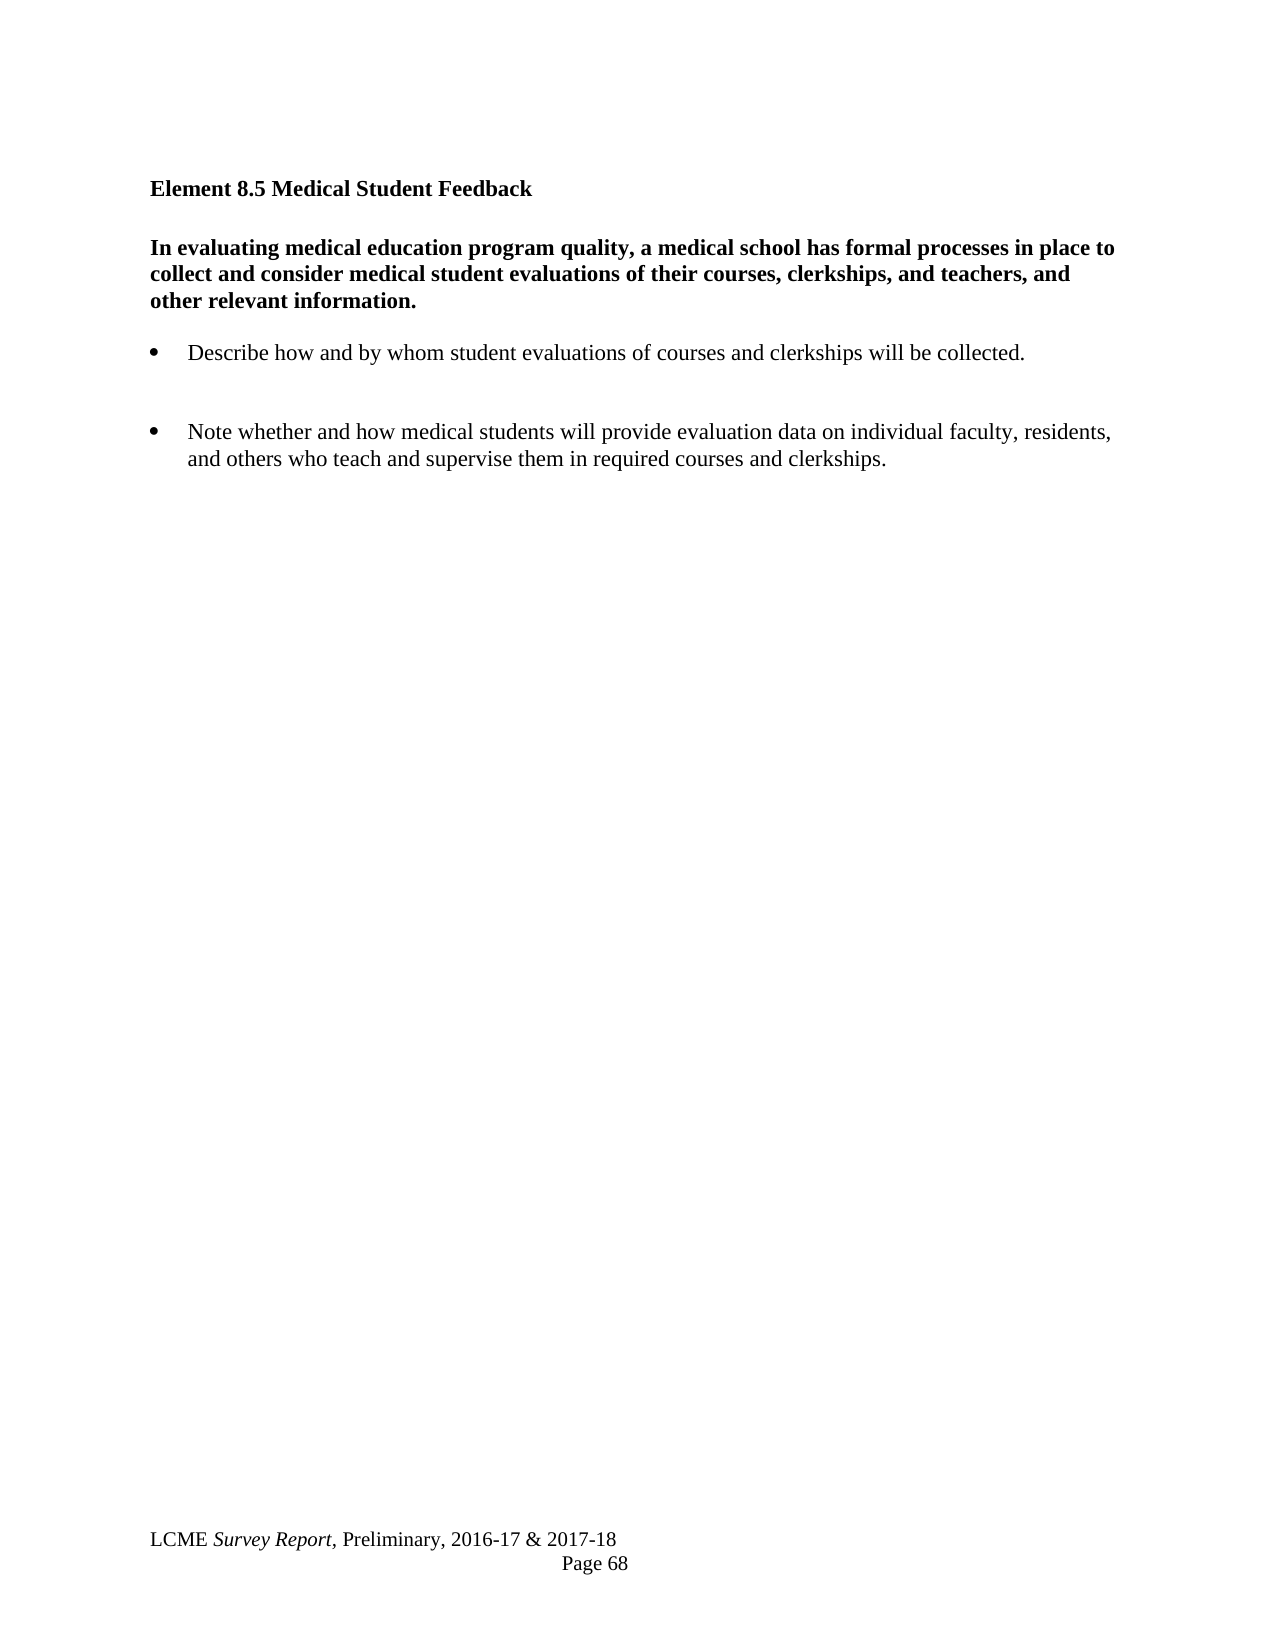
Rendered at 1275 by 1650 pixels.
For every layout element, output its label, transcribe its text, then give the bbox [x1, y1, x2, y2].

list Note whether and how medical students will provide evaluation data on individual faculty, residents, and others who teach and supervise them in required courses and clerkships. [150, 418, 1125, 471]
subtitle Element 8.5 Medical Student Feedback [150, 175, 1125, 201]
list Describe how and by whom student evaluations of courses and clerkships will be collected. [150, 339, 1125, 366]
text In evaluating medical education program quality, a medical school has formal processes in place to collect and consider medical student evaluations of their courses, clerkships, and teachers, and other relevant information. [150, 234, 1125, 313]
